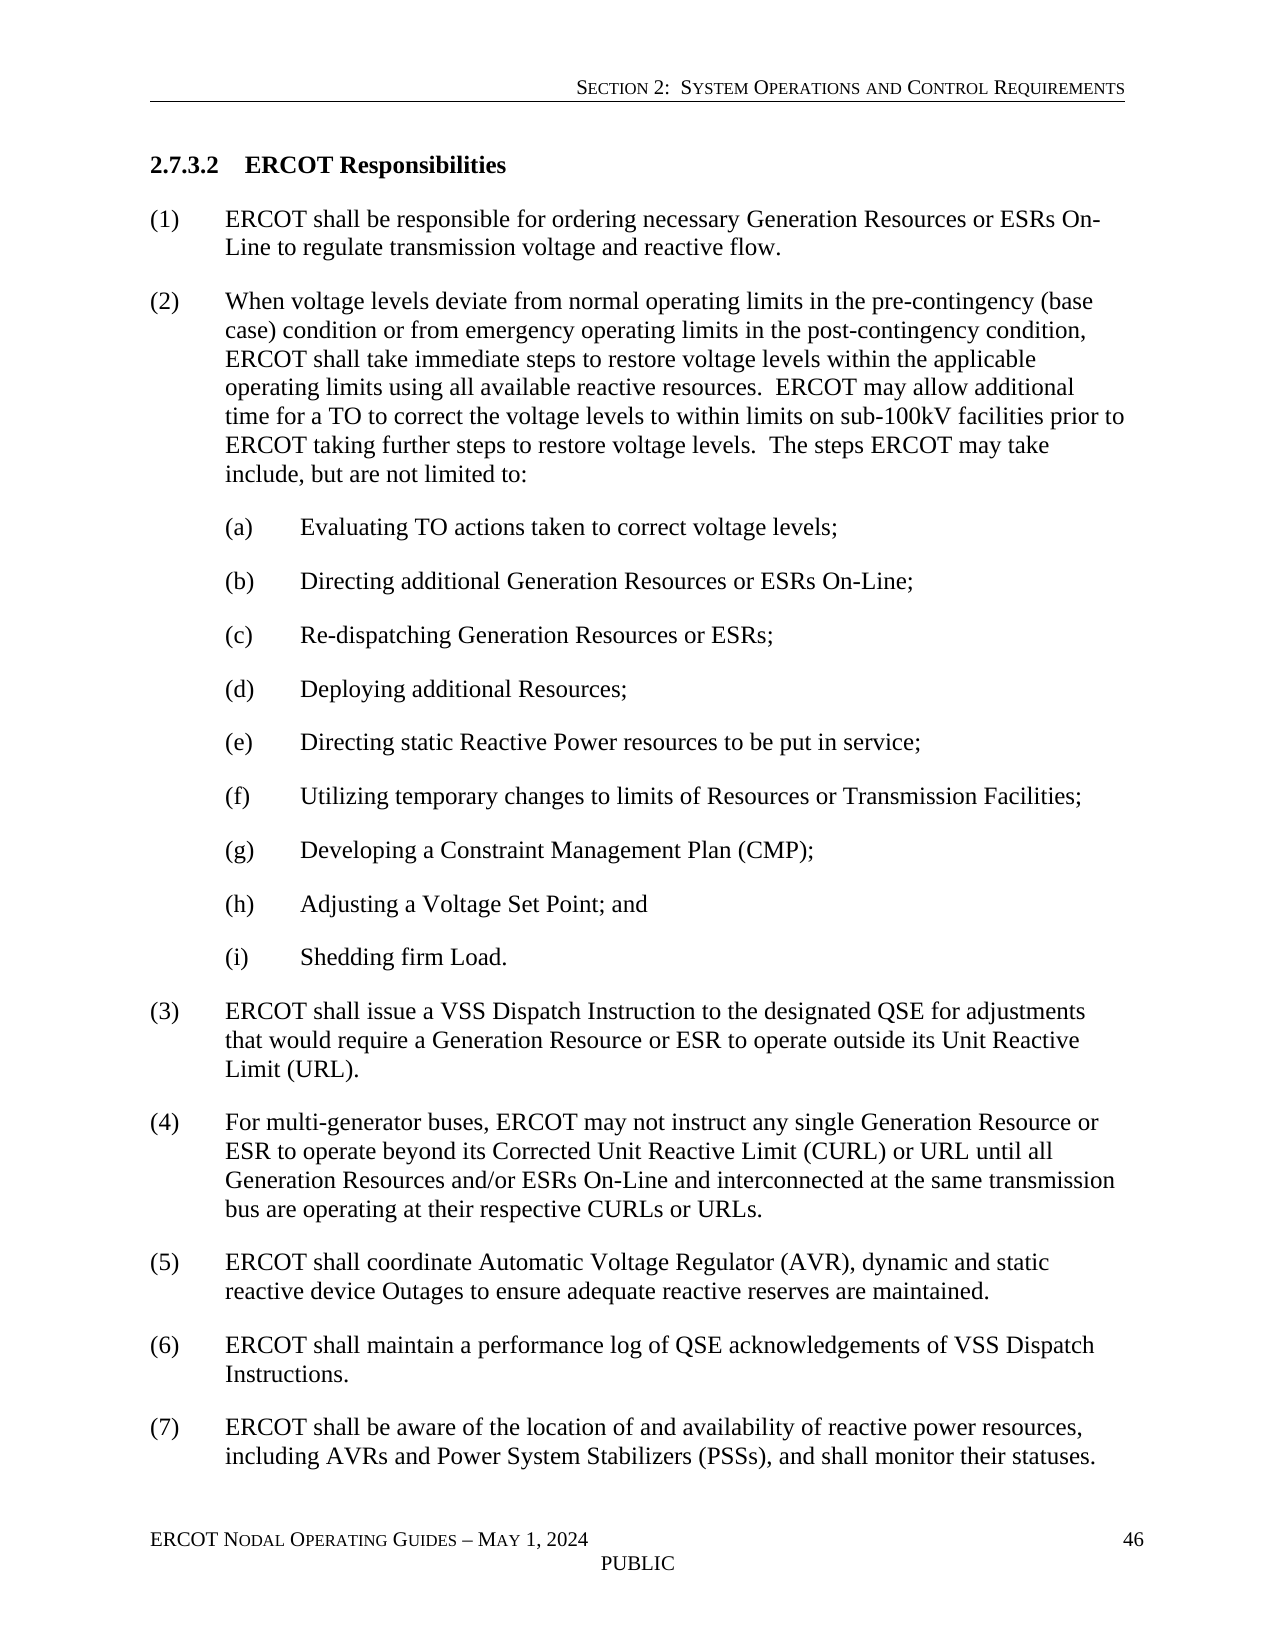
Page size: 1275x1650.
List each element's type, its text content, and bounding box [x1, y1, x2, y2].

text (7) ERCOT shall be aware of the location of and availability of reactive power resources, including AVRs and Power System Stabilizers (PSSs), and shall monitor their statuses. [150, 1412, 1125, 1470]
text (b) Directing additional Generation Resources or ESRs On-Line; [225, 566, 1125, 595]
text (c) Re-dispatching Generation Resources or ESRs; [225, 620, 1125, 649]
text (f) Utilizing temporary changes to limits of Resources or Transmission Facilities; [225, 781, 1125, 810]
text (3) ERCOT shall issue a VSS Dispatch Instruction to the designated QSE for adjustments that would require a Generation Resource or ESR to operate outside its Unit Reactive Limit (URL). [150, 996, 1125, 1082]
text (6) ERCOT shall maintain a performance log of QSE acknowledgements of VSS Dispatch Instructions. [150, 1330, 1125, 1387]
text (d) Deploying additional Resources; [225, 674, 1125, 702]
text (g) Developing a Constraint Management Plan (CMP); [225, 835, 1125, 864]
text (2) When voltage levels deviate from normal operating limits in the pre-contingency (base case) condition or from emergency operating limits in the post-contingency condition, ERCOT shall take immediate steps to restore voltage levels within the applicable operating limits using all available reactive resources. ERCOT may allow additional time for a TO to correct the voltage levels to within limits on sub-100kV facilities prior to ERCOT taking further steps to restore voltage levels. The steps ERCOT may take include, but are not limited to: [150, 286, 1125, 487]
text (e) Directing static Reactive Power resources to be put in service; [225, 727, 1125, 756]
text (5) ERCOT shall coordinate Automatic Voltage Regulator (AVR), dynamic and static reactive device Outages to ensure adequate reactive reserves are maintained. [150, 1247, 1125, 1305]
text (1) ERCOT shall be responsible for ordering necessary Generation Resources or ESRs On-Line to regulate transmission voltage and reactive flow. [150, 204, 1125, 261]
text (a) Evaluating TO actions taken to correct voltage levels; [225, 512, 1125, 541]
text (h) Adjusting a Voltage Set Point; and [225, 889, 1125, 917]
text (4) For multi-generator buses, ERCOT may not instruct any single Generation Resource or ESR to operate beyond its Corrected Unit Reactive Limit (CURL) or URL until all Generation Resources and/or ESRs On-Line and interconnected at the same transmission bus are operating at their respective CURLs or URLs. [150, 1107, 1125, 1222]
text (i) Shedding firm Load. [225, 942, 1125, 971]
text 2.7.3.2 ERCOT Responsibilities [150, 150, 1125, 179]
